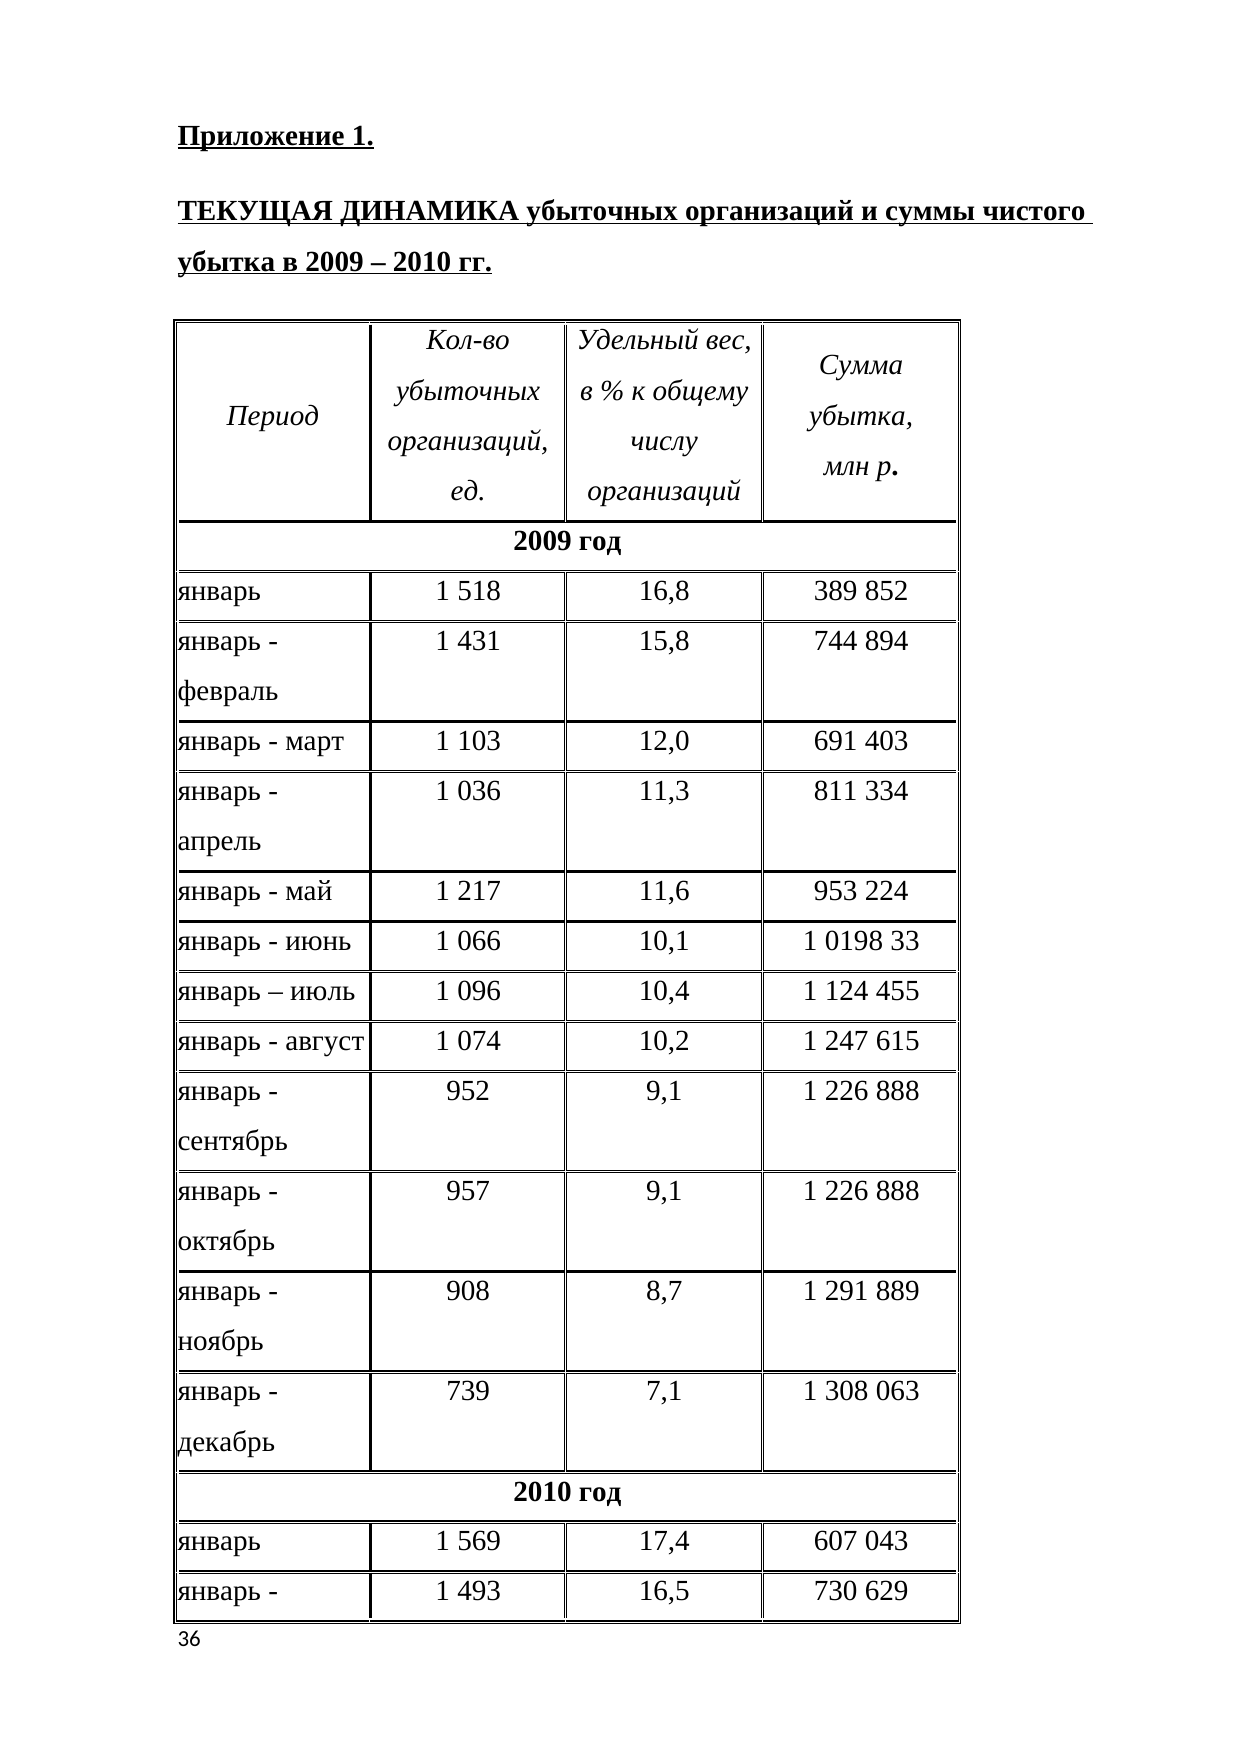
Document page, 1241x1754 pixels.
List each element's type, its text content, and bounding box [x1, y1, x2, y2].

table_cell 1 518 [372, 573, 564, 620]
table_cell 1 247 615 [763, 1020, 959, 1069]
table_header Кол-во убыточных организаций, ед. [370, 323, 566, 520]
table_cell 953 224 [764, 870, 958, 920]
table_cell январь - май [177, 870, 369, 920]
table_cell 11,3 [567, 773, 761, 870]
table_cell январь – июль [175, 970, 370, 1020]
text Приложение 1. [177, 118, 1152, 152]
table_cell январь - декабрь [177, 1370, 369, 1470]
table_header Удельный вес, в % к общему числу организаций [566, 323, 762, 520]
table_cell 2010 год [177, 1470, 958, 1520]
table_cell 1 0198 33 [764, 920, 958, 970]
table_cell 10,1 [567, 923, 761, 970]
table_cell 16,8 [567, 573, 761, 620]
table_cell январь - февраль [175, 620, 370, 720]
table_header Период [177, 321, 370, 520]
table_cell 2009 год [177, 520, 958, 570]
table_cell 1 226 888 [764, 1070, 958, 1170]
table_cell 12,0 [567, 723, 761, 770]
table_cell январь - март [177, 720, 369, 770]
table_cell 952 [372, 1073, 564, 1170]
table_cell январь - октябрь [175, 1170, 370, 1270]
table_cell 16,5 [566, 1574, 762, 1620]
table_cell 389 852 [763, 570, 959, 620]
table_cell 957 [372, 1173, 564, 1270]
table_cell 1 036 [372, 773, 564, 870]
table_cell январь - апрель [175, 770, 370, 870]
table_cell 9,1 [567, 1173, 761, 1270]
table_cell 1 096 [372, 973, 564, 1020]
table_cell 730 629 [763, 1570, 958, 1620]
table_cell 1 217 [372, 873, 564, 920]
table_cell 691 403 [764, 720, 958, 770]
table_cell 1 226 888 [763, 1170, 959, 1270]
table_cell 1 291 889 [764, 1270, 958, 1370]
table_cell январь [175, 570, 370, 620]
table_cell 10,2 [567, 1023, 761, 1069]
table_cell 15,8 [567, 623, 761, 720]
table_cell 1 493 [370, 1574, 566, 1620]
table_cell 7,1 [567, 1374, 761, 1470]
table_cell 9,1 [567, 1073, 761, 1170]
table_cell январь [177, 1520, 369, 1570]
table_cell 908 [372, 1273, 564, 1370]
table_cell 744 894 [763, 620, 959, 720]
table_cell 607 043 [764, 1520, 958, 1570]
table_cell 739 [372, 1374, 564, 1470]
table_cell 1 103 [372, 723, 564, 770]
table_cell январь - сентябрь [177, 1070, 369, 1170]
table_cell 1 124 455 [763, 970, 959, 1020]
text ТЕКУЩАЯ ДИНАМИКА убыточных организаций и суммы чистого убытка в 2009 – 2010 гг. [177, 193, 1152, 277]
table_cell 1 066 [372, 923, 564, 970]
table_cell 1 569 [372, 1524, 564, 1570]
table_cell 8,7 [567, 1273, 761, 1370]
table_cell 10,4 [567, 973, 761, 1020]
table_cell 811 334 [763, 770, 959, 870]
table_cell январь - ноябрь [177, 1270, 369, 1370]
table_cell 1 431 [372, 623, 564, 720]
table_cell январь - июнь [177, 920, 369, 970]
table_header Сумма убытка, млн р. [763, 323, 958, 520]
table_cell 1 308 063 [764, 1370, 958, 1470]
table_cell 11,6 [567, 873, 761, 920]
table_cell 17,4 [567, 1524, 761, 1570]
table_cell январь - февраль [177, 1570, 370, 1620]
table_cell январь - август [175, 1020, 370, 1069]
table_cell 1 074 [372, 1023, 564, 1069]
